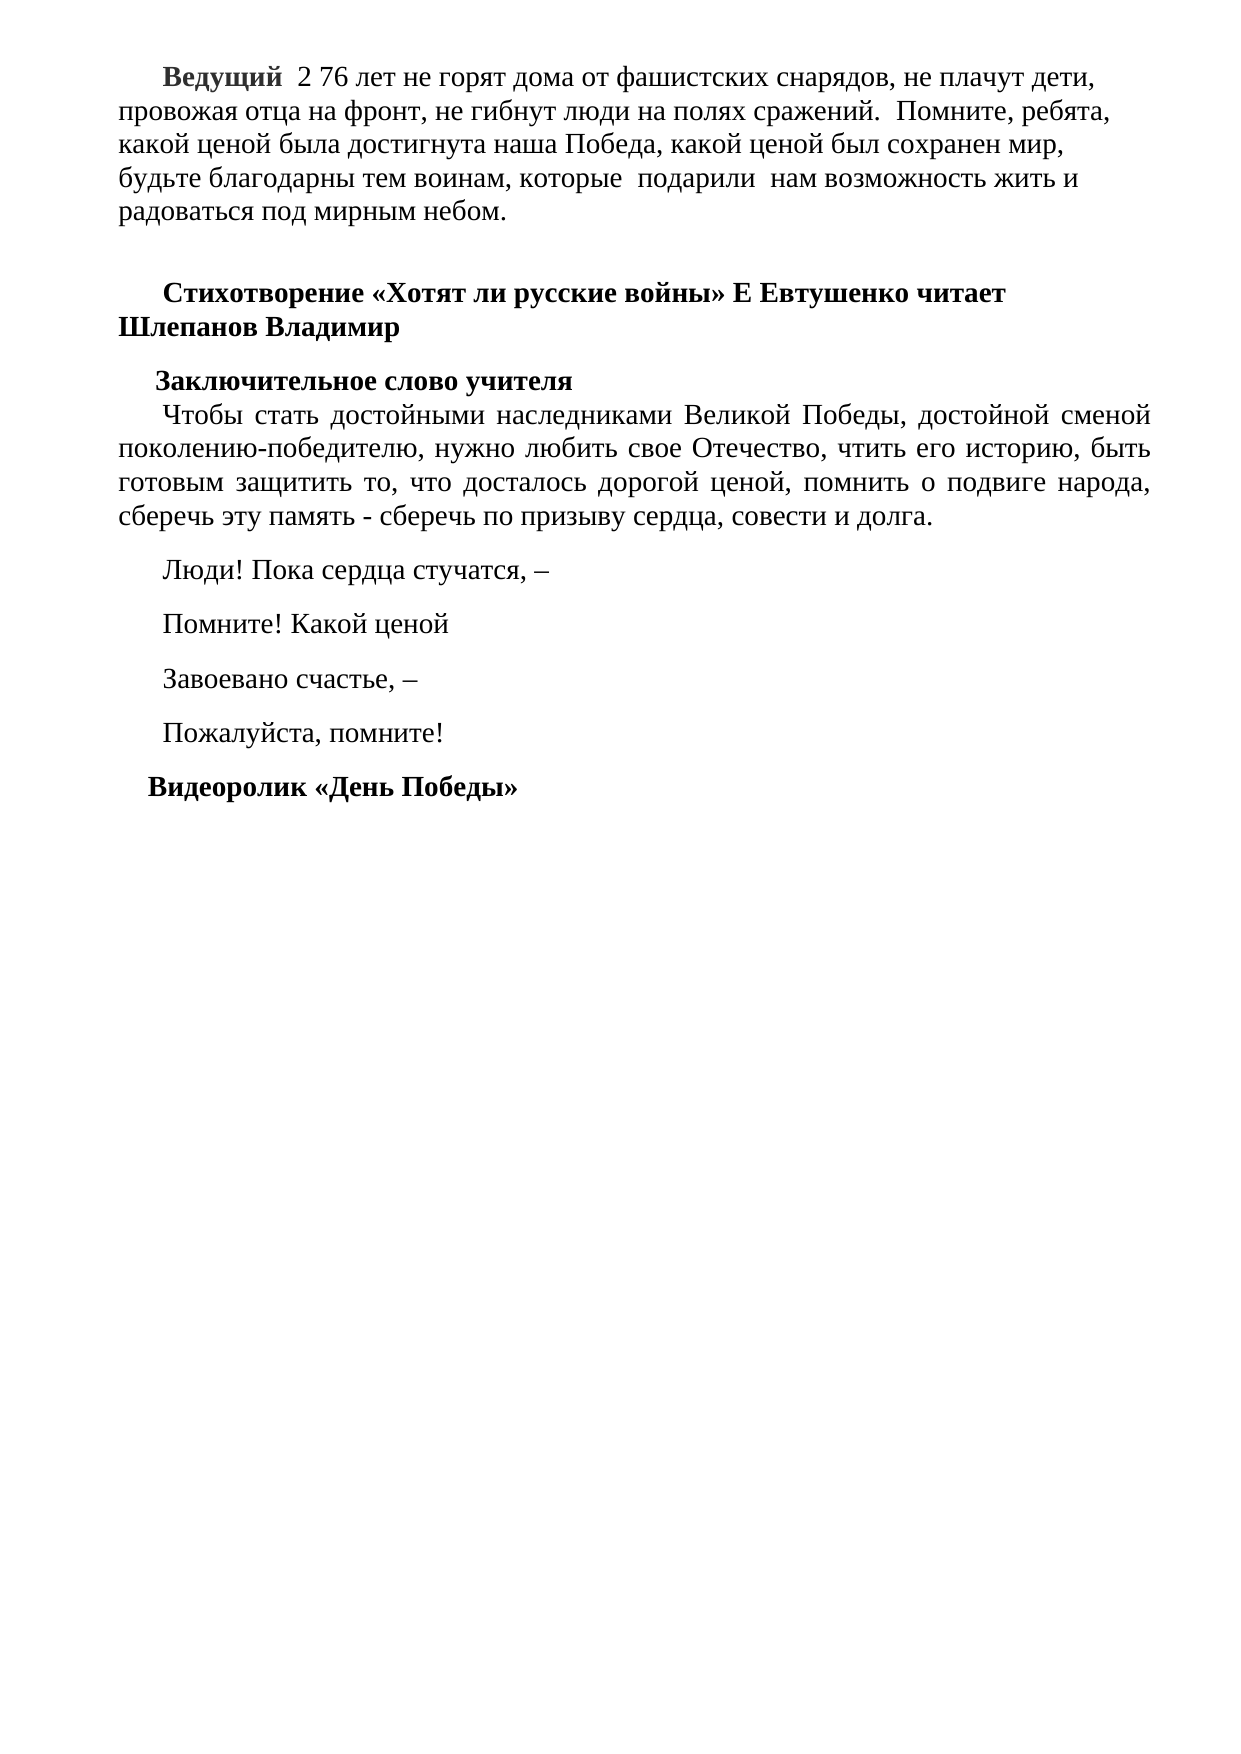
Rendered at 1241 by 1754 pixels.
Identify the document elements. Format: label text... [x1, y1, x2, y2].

text Стихотворение «Хотят ли русские войны» Е Евтушенко читает Шлепанов Владимир [118, 276, 1152, 343]
text Завоевано счастье, – [118, 661, 1152, 694]
text Помните! Какой ценой [118, 606, 1152, 640]
text Чтобы стать достойными наследниками Великой Победы, достойной сменой поколению-победителю, нужно любить свое Отечество, чтить его историю, быть готовым защитить то, что досталось дорогой ценой, помнить о подвиге народа, сберечь эту память - сберечь по призыву сердца, совести и долга. [118, 397, 1152, 531]
text Люди! Пока сердца стучатся, – [118, 552, 1152, 586]
text Пожалуйста, помните! [118, 715, 1152, 749]
text Заключительное слово учителя [118, 363, 1152, 397]
text Ведущий 2 76 лет не горят дома от фашистских снарядов, не плачут дети, провожая отца на фронт, не гибнут люди на полях сражений. Помните, ребята, какой ценой была достигнута наша Победа, какой ценой был сохранен мир, будьте благодарны тем воинам, которые подарили нам возможность жить и радоваться под мирным небом. [118, 59, 1152, 255]
text Видеоролик «День Победы» [118, 769, 1152, 803]
